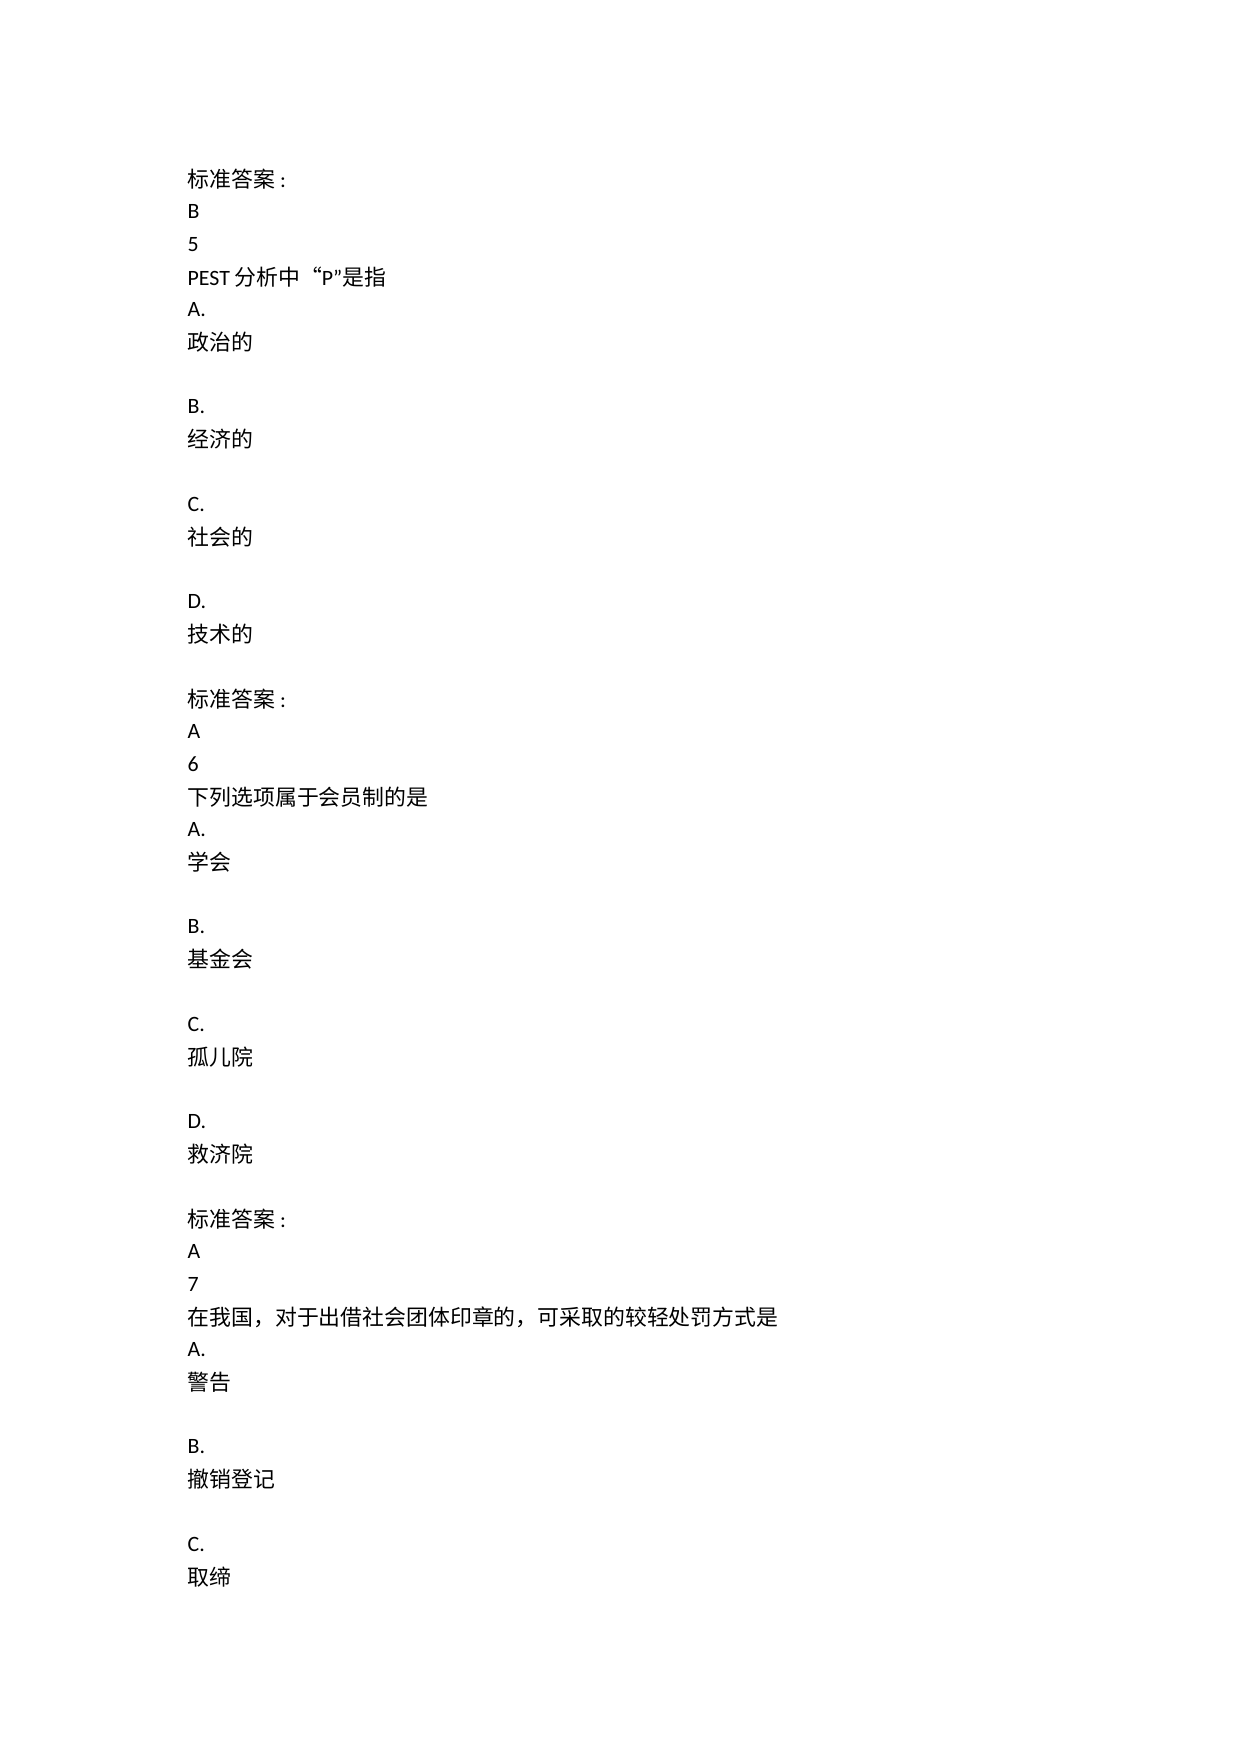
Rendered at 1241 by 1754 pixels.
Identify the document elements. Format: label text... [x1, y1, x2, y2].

text D. [187, 584, 1053, 617]
text C. [187, 1527, 1053, 1559]
text B. [187, 909, 1053, 942]
text 政治的 [187, 324, 1053, 357]
text A. [187, 1332, 1053, 1364]
text C. [187, 1007, 1053, 1039]
text D. [187, 1104, 1053, 1137]
text A. [187, 812, 1053, 844]
text A [187, 714, 1053, 747]
text PEST分析中“P”是指 [187, 259, 1053, 292]
text A. [187, 292, 1053, 324]
text 取缔 [187, 1559, 1053, 1592]
text 下列选项属于会员制的是 [187, 779, 1053, 812]
text 6 [187, 747, 1053, 779]
text 基金会 [187, 942, 1053, 974]
text B. [187, 1429, 1053, 1462]
text 标准答案 : [187, 162, 1053, 194]
text A [187, 1234, 1053, 1267]
text 经济的 [187, 422, 1053, 454]
text 5 [187, 227, 1053, 259]
text 在我国，对于出借社会团体印章的，可采取的较轻处罚方式是 [187, 1299, 1053, 1332]
text 7 [187, 1267, 1053, 1299]
text B [187, 194, 1053, 227]
text 孤儿院 [187, 1039, 1053, 1072]
text 警告 [187, 1364, 1053, 1397]
text 学会 [187, 844, 1053, 877]
text 标准答案 : [187, 682, 1053, 714]
text 撤销登记 [187, 1462, 1053, 1494]
text 标准答案 : [187, 1202, 1053, 1234]
text 救济院 [187, 1137, 1053, 1169]
text B. [187, 389, 1053, 422]
text C. [187, 487, 1053, 519]
text 技术的 [187, 617, 1053, 649]
text 社会的 [187, 519, 1053, 552]
